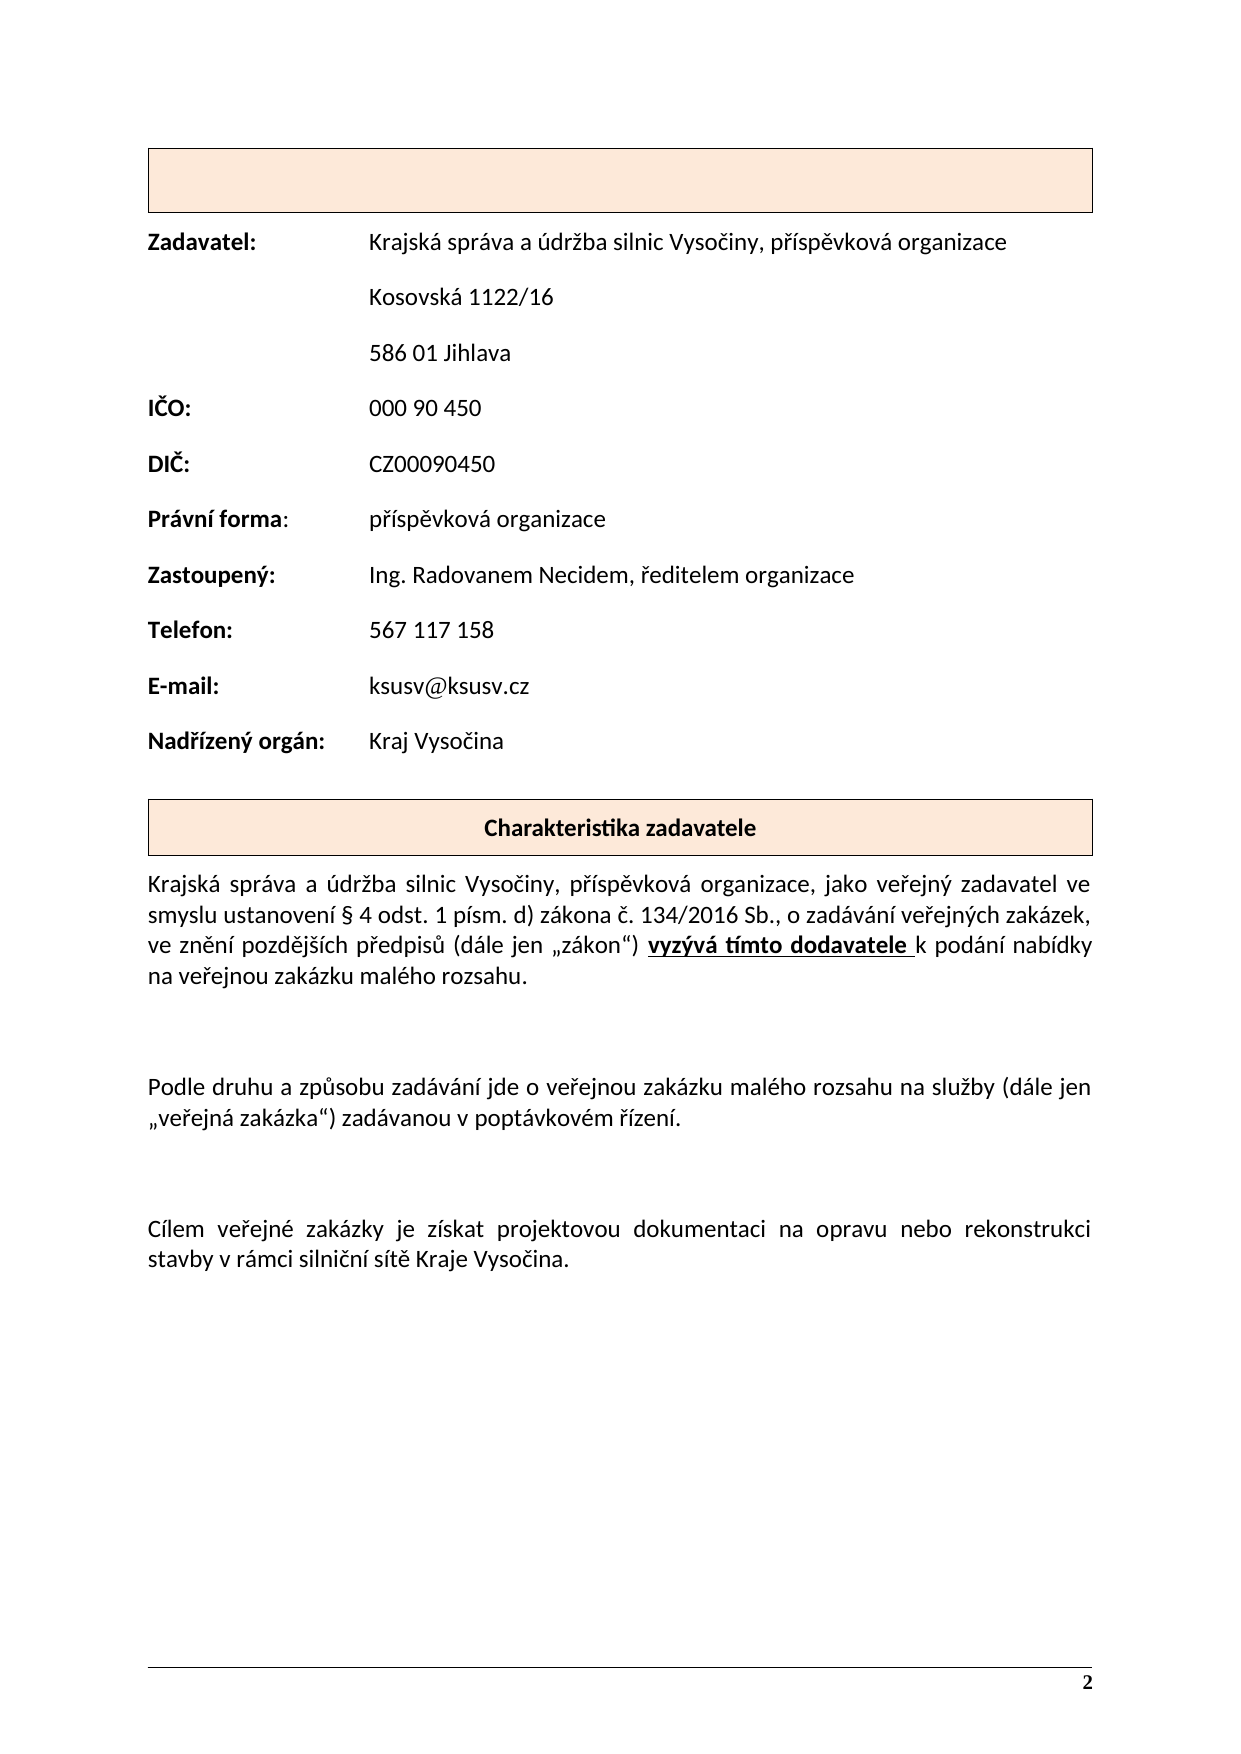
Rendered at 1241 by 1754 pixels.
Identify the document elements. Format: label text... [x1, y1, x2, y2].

text Zadavatel: Krajská správa a údržba silnic Vysočiny, příspěvková organizace [148, 226, 1092, 256]
text Zastoupený: Ing. Radovanem Necidem, ředitelem organizace [148, 559, 1092, 589]
text Cílem veřejné zakázky je získat projektovou dokumentaci na opravu nebo rekonstrukci stavby v rámci silniční sítě Kraje Vysočina. [148, 1213, 1092, 1274]
text DIČ: CZ00090450 [148, 448, 1092, 478]
text Nadřízený orgán: Kraj Vysočina [148, 725, 1092, 756]
text Kosovská 1122/16 [148, 281, 1092, 312]
table_header Charakteristika zadavatele [149, 800, 1092, 855]
text Právní forma: příspěvková organizace [148, 503, 1092, 534]
text IČO: 000 90 450 [148, 392, 1092, 423]
text Krajská správa a údržba silnic Vysočiny, příspěvková organizace, jako veřejný zadavatel ve smyslu ustanovení § 4 odst. 1 písm. d) zákona č. 134/2016 Sb., o zadávání veřejných zakázek, ve znění pozdějších předpisů (dále jen „zákon“) vyzývá tímto dodavatele k podání nabídky na veřejnou zakázku malého rozsahu. [148, 868, 1092, 991]
text Podle druhu a způsobu zadávání jde o veřejnou zakázku malého rozsahu na služby (dále jen „veřejná zakázka“) zadávanou v poptávkovém řízení. [148, 1071, 1092, 1132]
text 586 01 Jihlava [148, 337, 1092, 367]
text E-mail: ksusvksusv.cz [148, 670, 1092, 700]
text Telefon: 567 117 158 [148, 614, 1092, 645]
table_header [149, 149, 1092, 212]
